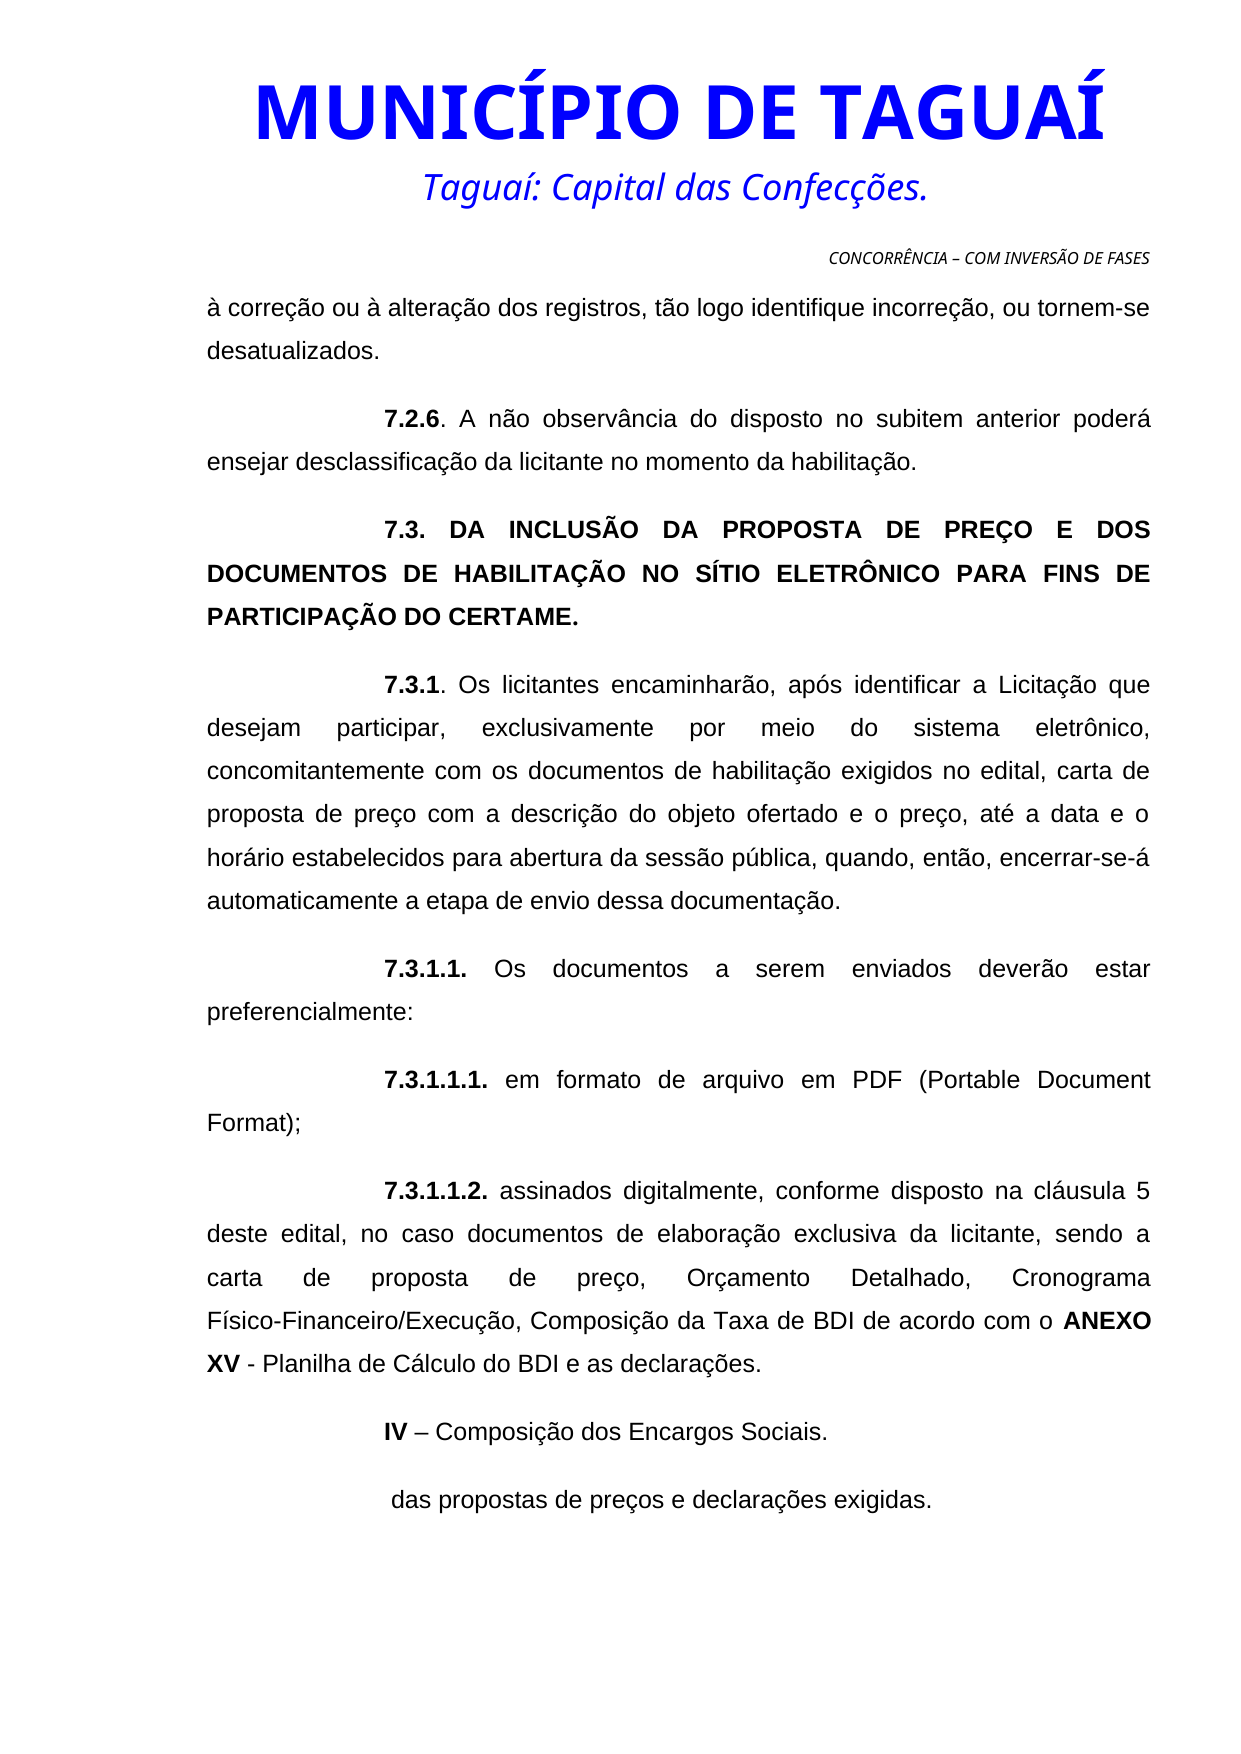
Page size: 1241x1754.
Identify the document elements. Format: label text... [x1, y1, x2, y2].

text 7.3.1.1.1. em formato de arquivo em PDF (Portable Document Format); [207, 1065, 1152, 1137]
text 7.3. DA INCLUSÃO DA PROPOSTA DE PREÇO E DOS DOCUMENTOS DE HABILITAÇÃO NO SÍTIO ELETRÔNICO PARA FINS DE PARTICIPAÇÃO DO CERTAME. [207, 516, 1152, 631]
text 7.3.1. Os licitantes encaminharão, após identificar a Licitação que desejam participar, exclusivamente por meio do sistema eletrônico, concomitantemente com os documentos de habilitação exigidos no edital, carta de proposta de preço com a descrição do objeto ofertado e o preço, até a data e o horário estabelecidos para abertura da sessão pública, quando, então, encerrar-se-á automaticamente a etapa de envio dessa documentação. [207, 670, 1152, 914]
text 7.2.6. A não observância do disposto no subitem anterior poderá ensejar desclassificação da licitante no momento da habilitação. [207, 404, 1152, 476]
text IV – Composição dos Encargos Sociais. [207, 1417, 1152, 1446]
text 7.3.1.1.2. assinados digitalmente, conforme disposto na cláusula 5 deste edital, no caso documentos de elaboração exclusiva da licitante, sendo a carta de proposta de preço, Orçamento Detalhado, Cronograma Físico-Financeiro/Execução, Composição da Taxa de BDI de acordo com o Anexo XV - Planilha de Cálculo do BDI e as declarações. [207, 1176, 1152, 1377]
text das propostas de preços e declarações exigidas. [207, 1485, 1152, 1514]
text 7.3.1.1. Os documentos a serem enviados deverão estar preferencialmente: [207, 954, 1152, 1026]
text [207, 293, 1152, 365]
